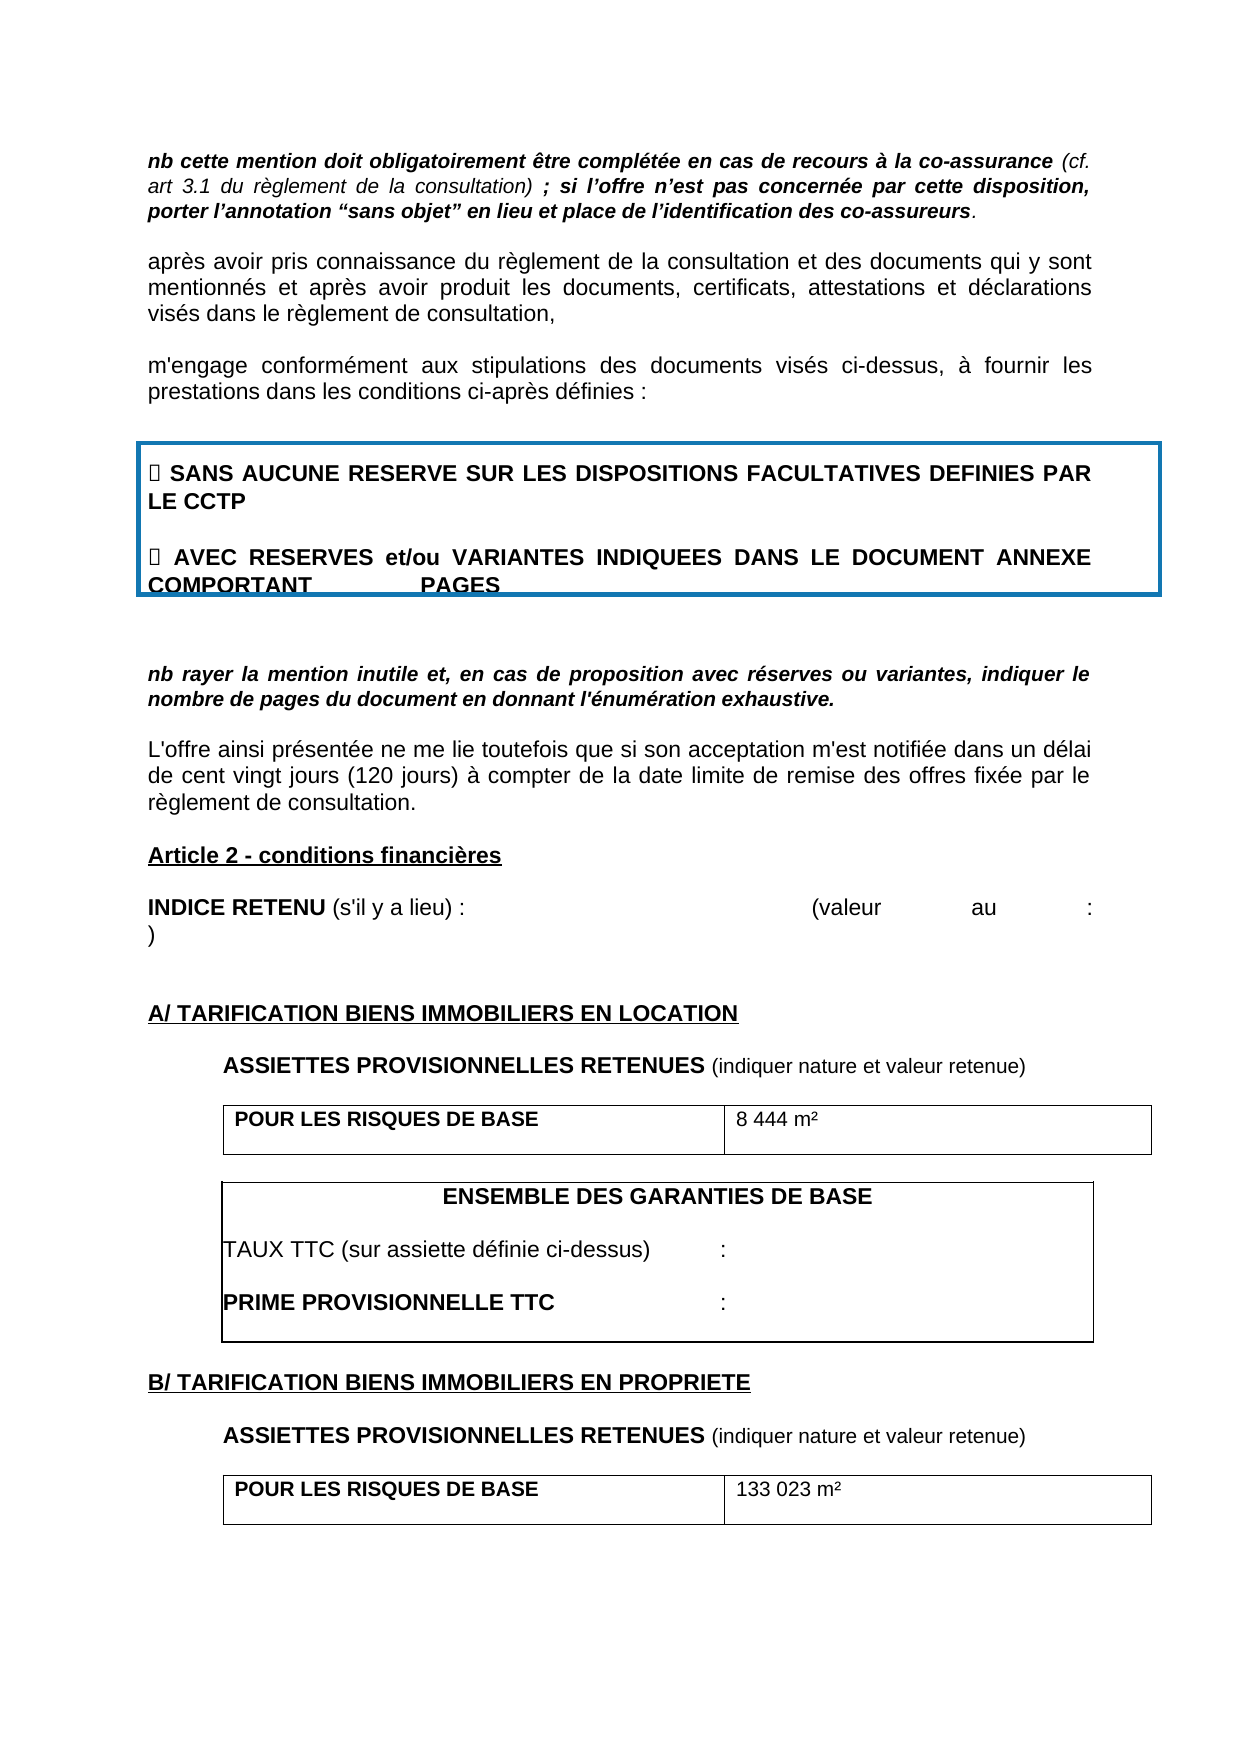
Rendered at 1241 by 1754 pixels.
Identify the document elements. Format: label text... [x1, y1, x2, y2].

text ASSIETTES PROVISIONNELLES RETENUES (indiquer nature et valeur retenue) [223, 1052, 1093, 1079]
table_header POUR LES RISQUES DE BASE [224, 1106, 724, 1154]
text après avoir pris connaissance du règlement de la consultation et des documents qui y sont mentionnés et après avoir produit les documents, certificats, attestations et déclarations visés dans le règlement de consultation, [148, 248, 1093, 327]
text B/ TARIFICATION BIENS IMMOBILIERS EN PROPRIETE [148, 1369, 1093, 1395]
text PRIME PROVISIONNELLE TTC : [223, 1287, 1093, 1315]
text nb cette mention doit obligatoirement être complétée en cas de recours à la co-assurance (cf. art 3.1 du règlement de la consultation) ; si l’offre n’est pas concernée par cette disposition, porter l’annotation “sans objet” en lieu et place de l’identification des co-assureurs. [148, 148, 1093, 223]
text A/ TARIFICATION BIENS IMMOBILIERS EN LOCATION [148, 1000, 1093, 1026]
text ASSIETTES PROVISIONNELLES RETENUES (indiquer nature et valeur retenue) [223, 1422, 1093, 1448]
text  SANS AUCUNE RESERVE SUR LES DISPOSITIONS FACULTATIVES DEFINIES PAR LE CCTP [148, 457, 1093, 515]
table_header 8 444 m² [725, 1106, 1151, 1154]
table_header 133 023 m² [725, 1476, 1151, 1523]
text  AVEC RESERVES et/ou VARIANTES INDIQUEES DANS LE DOCUMENT ANNEXE COMPORTANT ____ PAGES [148, 541, 1093, 592]
table_header POUR LES RISQUES DE BASE [224, 1476, 724, 1523]
subtitle Article 2 - conditions financières [148, 842, 1093, 868]
text ENSEMBLE DES GARANTIES DE BASE [223, 1183, 1093, 1209]
text INDICE RETENU (s'il y a lieu) : (valeur au : ) [148, 894, 1093, 947]
text L'offre ainsi présentée ne me lie toutefois que si son acceptation m'est notifiée dans un délai de cent vingt jours (120 jours) à compter de la date limite de remise des offres fixée par le règlement de consultation. [148, 736, 1093, 815]
text m'engage conformément aux stipulations des documents visés ci-dessus, à fournir les prestations dans les conditions ci-après définies : [148, 352, 1093, 404]
text nb rayer la mention inutile et, en cas de proposition avec réserves ou variantes, indiquer le nombre de pages du document en donnant l'énumération exhaustive. [148, 661, 1093, 711]
text TAUX TTC (sur assiette définie ci-dessus) : [223, 1234, 1093, 1262]
